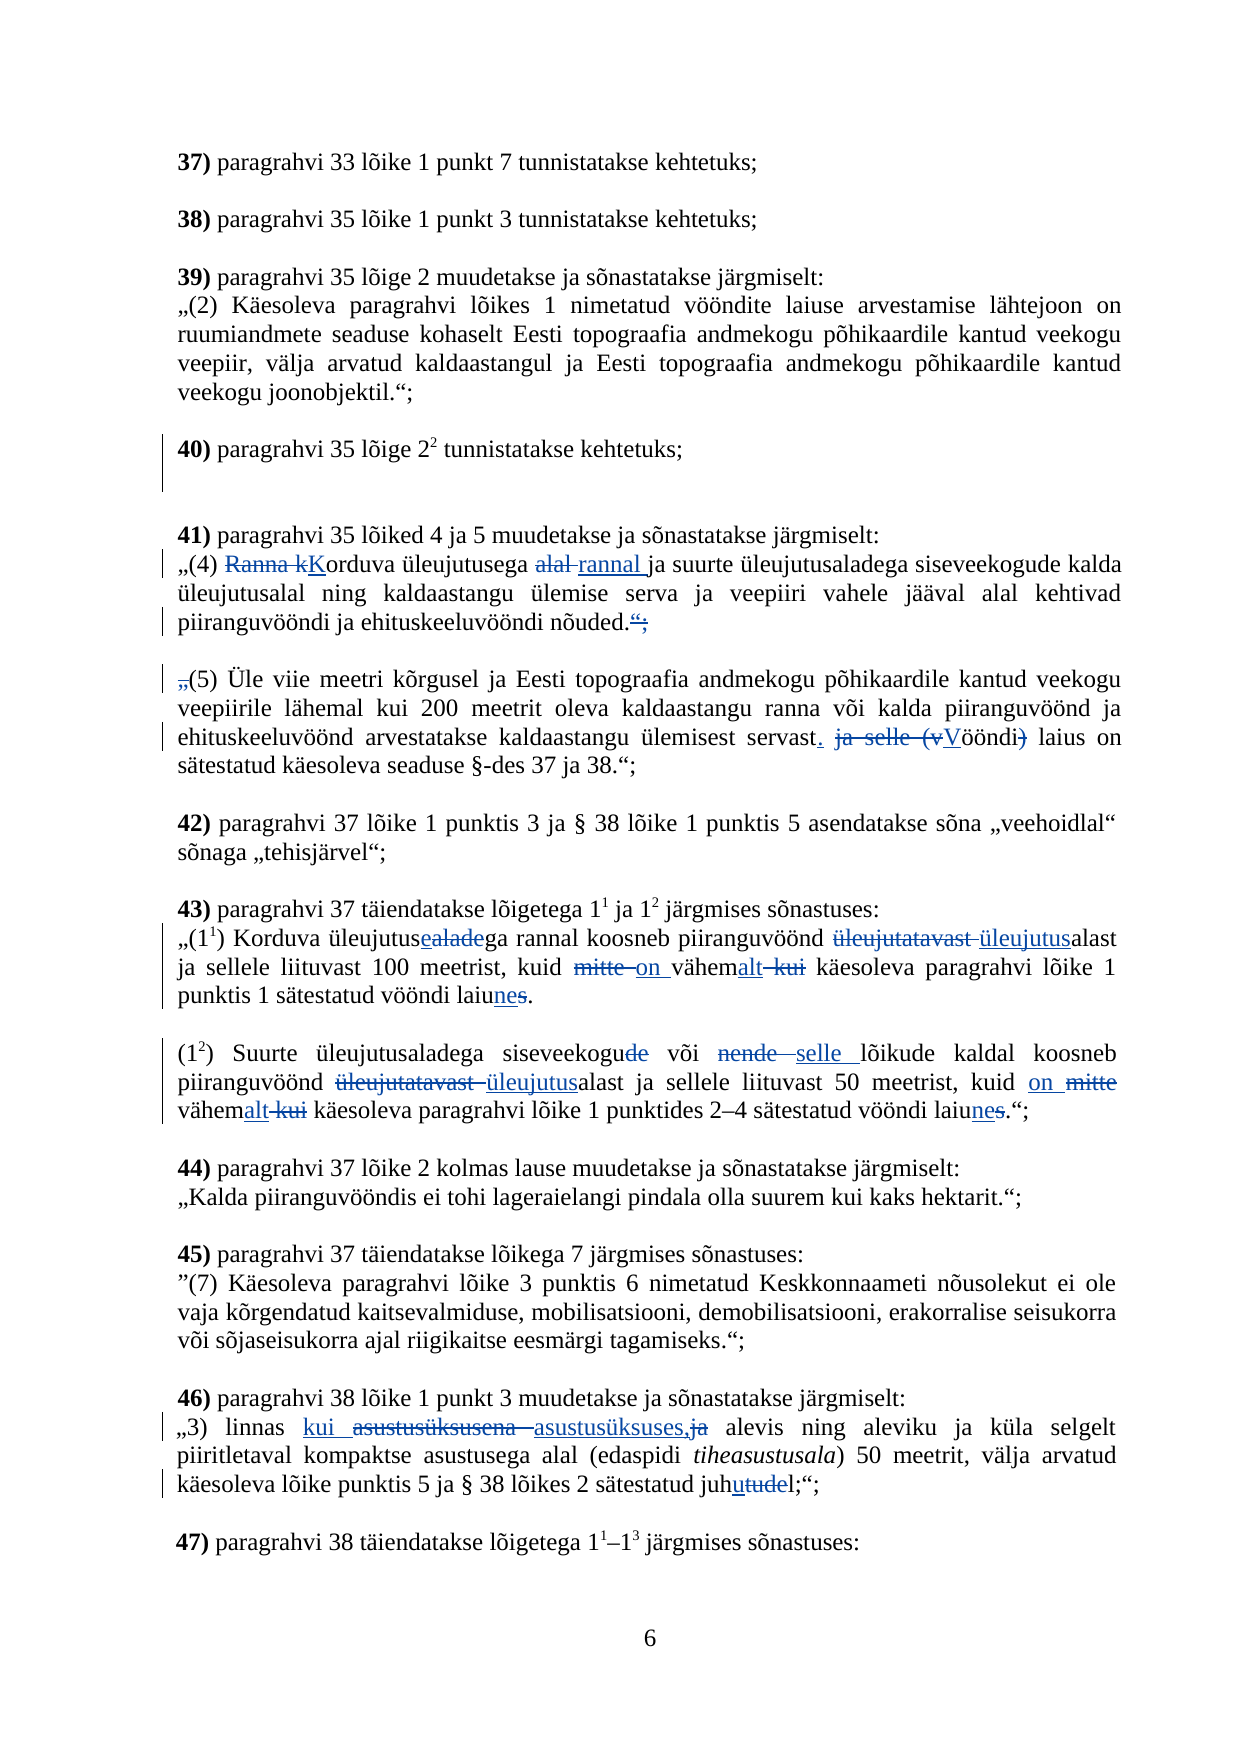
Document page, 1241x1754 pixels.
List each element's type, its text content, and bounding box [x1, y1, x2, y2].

text „Kalda piiranguvööndis ei tohi lageraielangi pindala olla suurem kui kaks hektarit.“; [177, 1182, 1117, 1211]
text 47) paragrahvi 38 täiendatakse lõigetega 11‒13 järgmises sõnastuses: [176, 1527, 1117, 1556]
text „(11) Korduva üleujutusga rannal koosneb piiranguvöönd alast ja sellele liituvast 100 meetrist, kuid vähem käesoleva paragrahvi lõike 1 punktis 1 sätestatud vööndi laiu. [177, 923, 1117, 1009]
text „(4) orduva üleujutusega ja suurte üleujutusaladega siseveekogude kalda üleujutusalal ning kaldaastangu ülemise serva ja veepiiri vahele jääval alal kehtivad piiranguvööndi ja ehituskeeluvööndi nõuded. [177, 549, 1122, 636]
text 40) paragrahvi 35 lõige 22 tunnistatakse kehtetuks; [177, 434, 1122, 463]
text 38) paragrahvi 35 lõike 1 punkt 3 tunnistatakse kehtetuks; [177, 204, 1122, 233]
text 37) paragrahvi 33 lõike 1 punkt 7 tunnistatakse kehtetuks; [177, 147, 1122, 176]
text ”(7) Käesoleva paragrahvi lõike 3 punktis 6 nimetatud Keskkonnaameti nõusolekut ei ole vaja kõrgendatud kaitsevalmiduse, mobilisatsiooni, demobilisatsiooni, erakorralise seisukorra või sõjaseisukorra ajal riigikaitse eesmärgi tagamiseks.“; [177, 1268, 1117, 1354]
text 43) paragrahvi 37 täiendatakse lõigetega 11 ja 12 järgmises sõnastuses: [177, 894, 1117, 923]
text „3) linnas alevis ning aleviku ja küla selgelt piiritletaval kompaktse asustusega alal (edaspidi tiheasustusala) 50 meetrit, välja arvatud käesoleva lõike punktis 5 ja § 38 lõikes 2 sätestatud juhl;“; [176, 1412, 1117, 1498]
text 42) paragrahvi 37 lõike 1 punktis 3 ja § 38 lõike 1 punktis 5 asendatakse sõna „veehoidlal“ sõnaga „tehisjärvel“; [177, 808, 1117, 866]
text 41) paragrahvi 35 lõiked 4 ja 5 muudetakse ja sõnastatakse järgmiselt: [177, 521, 1122, 549]
text „(2) Käesoleva paragrahvi lõikes 1 nimetatud vööndite laiuse arvestamise lähtejoon on ruumiandmete seaduse kohaselt Eesti topograafia andmekogu põhikaardile kantud veekogu veepiir, välja arvatud kaldaastangul ja Eesti topograafia andmekogu põhikaardile kantud veekogu joonobjektil.“; [177, 291, 1122, 406]
text 46) paragrahvi 38 lõike 1 punkt 3 muudetakse ja sõnastatakse järgmiselt: [177, 1383, 1117, 1412]
text 39) paragrahvi 35 lõige 2 muudetakse ja sõnastatakse järgmiselt: [177, 262, 1122, 291]
text 45) paragrahvi 37 täiendatakse lõikega 7 järgmises sõnastuses: [177, 1239, 1117, 1268]
text (5) Üle viie meetri kõrgusel ja Eesti topograafia andmekogu põhikaardile kantud veekogu veepiirile lähemal kui 200 meetrit oleva kaldaastangu ranna või kalda piiranguvöönd ja ehituskeeluvöönd arvestatakse kaldaastangu ülemisest servast ööndi laius on sätestatud käesoleva seaduse §-des 37 ja 38.“; [177, 664, 1122, 779]
text 44) paragrahvi 37 lõike 2 kolmas lause muudetakse ja sõnastatakse järgmiselt: [177, 1153, 1117, 1182]
text (12) Suurte üleujutusaladega siseveekogu või lõikude kaldal koosneb piiranguvöönd alast ja sellele liituvast 50 meetrist, kuid vähem käesoleva paragrahvi lõike 1 punktides 2‒4 sätestatud vööndi laiu.“; [177, 1038, 1117, 1124]
